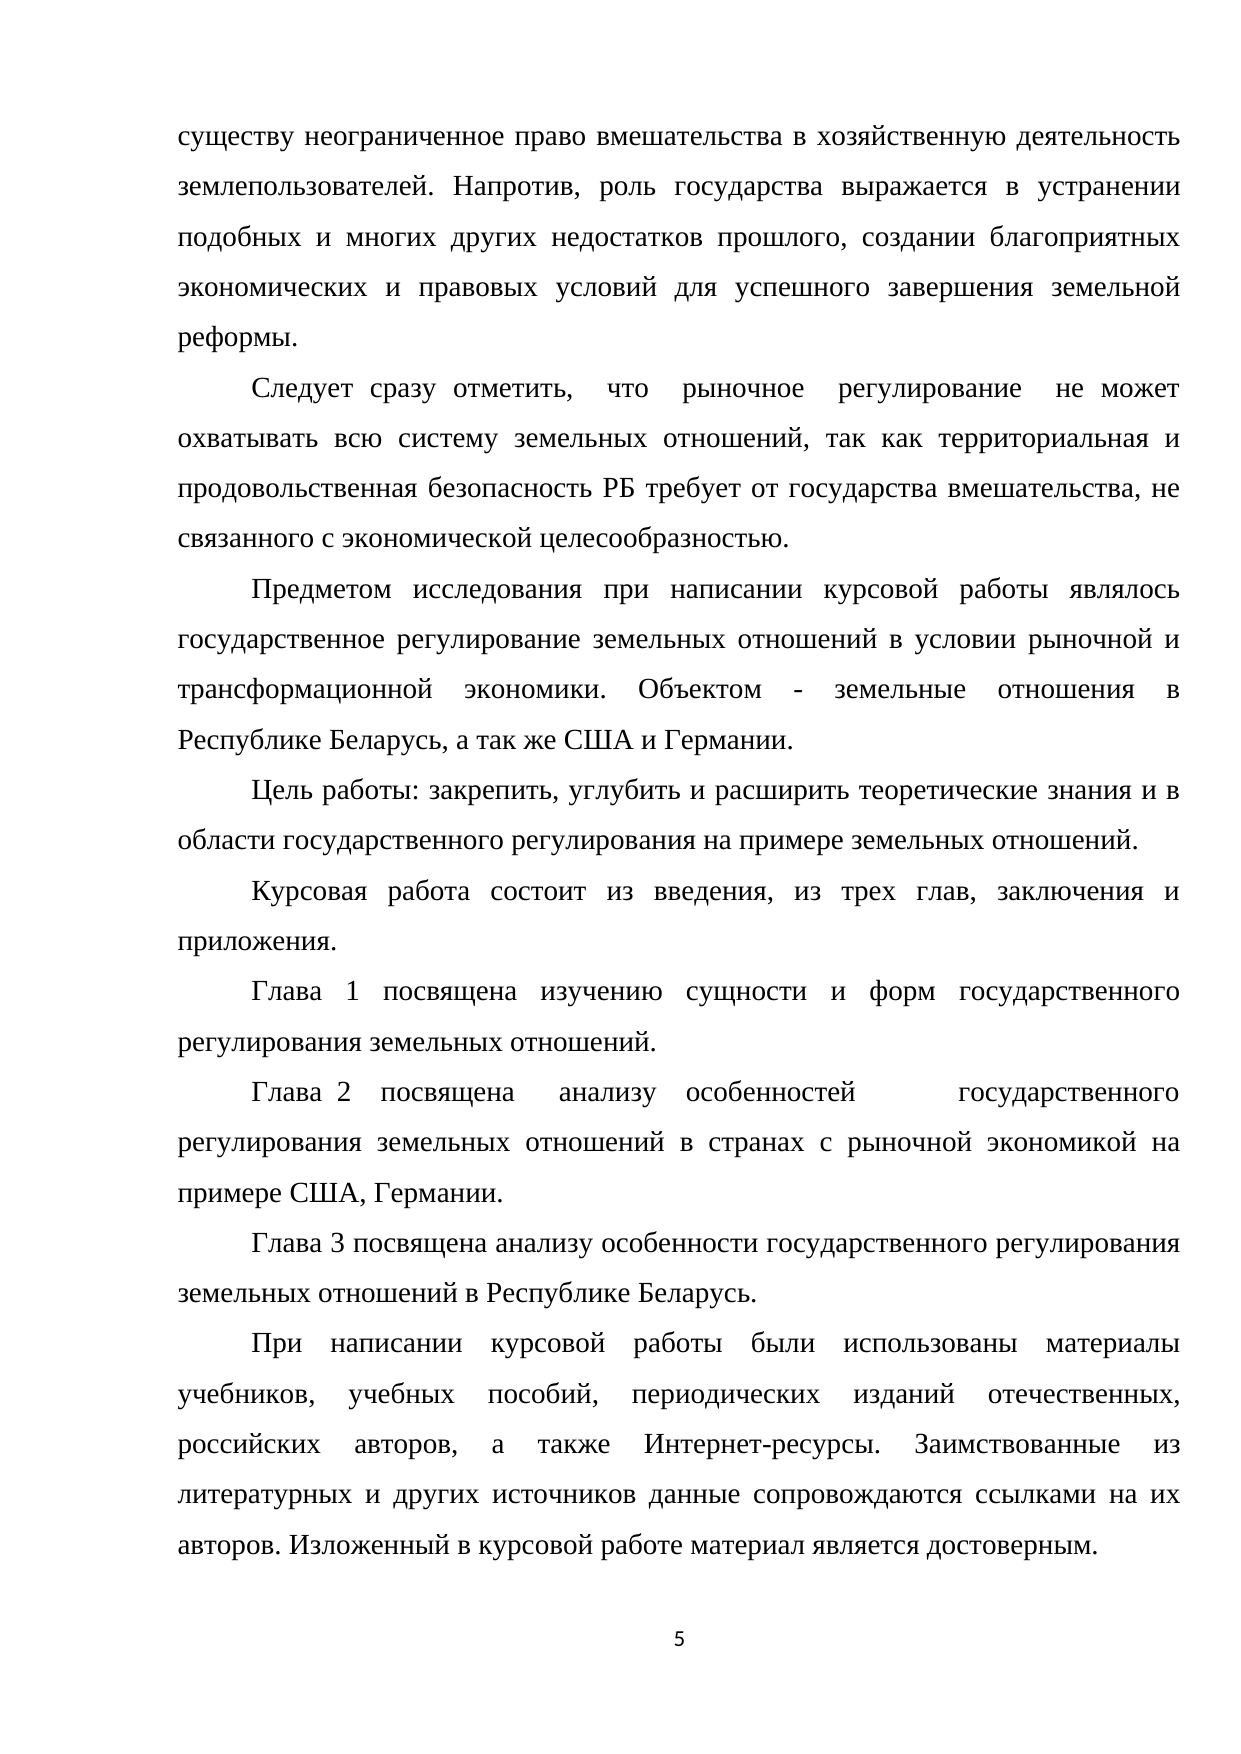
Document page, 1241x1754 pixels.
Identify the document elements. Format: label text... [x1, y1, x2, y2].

text Глава 2 посвящена анализу особенностей государственного регулирования земельных отношений в странах с рыночной экономикой на примере США, Германии. [177, 1074, 1181, 1208]
text Предметом исследования при написании курсовой работы являлось государственное регулирование земельных отношений в условии рыночной и трансформационной экономики. Объектом - земельные отношения в Республике Беларусь, а так же США и Германии. [177, 571, 1181, 755]
text При написании курсовой работы были использованы материалы учебников, учебных пособий, периодических изданий отечественных, российских авторов, а также Интернет-ресурсы. Заимствованные из литературных и других источников данные сопровождаются ссылками на их авторов. Изложенный в курсовой работе материал является достоверным. [177, 1326, 1181, 1560]
text Цель работы: закрепить, углубить и расширить теоретические знания и в области государственного регулирования на примере земельных отношений. [177, 772, 1181, 856]
text Глава 3 посвящена анализу особенности государственного регулирования земельных отношений в Республике Беларусь. [177, 1225, 1181, 1309]
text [177, 118, 1181, 353]
text Глава 1 посвящена изучению сущности и форм государственного регулирования земельных отношений. [177, 973, 1181, 1057]
text Следует сразу отметить, что рыночное регулирование не может охватывать всю систему земельных отношений, так как территориальная и продовольственная безопасность РБ требует от государства вмешательства, не связанного с экономической целесообразностью. [177, 370, 1181, 554]
text Курсовая работа состоит из введения, из трех глав, заключения и приложения. [177, 873, 1181, 957]
